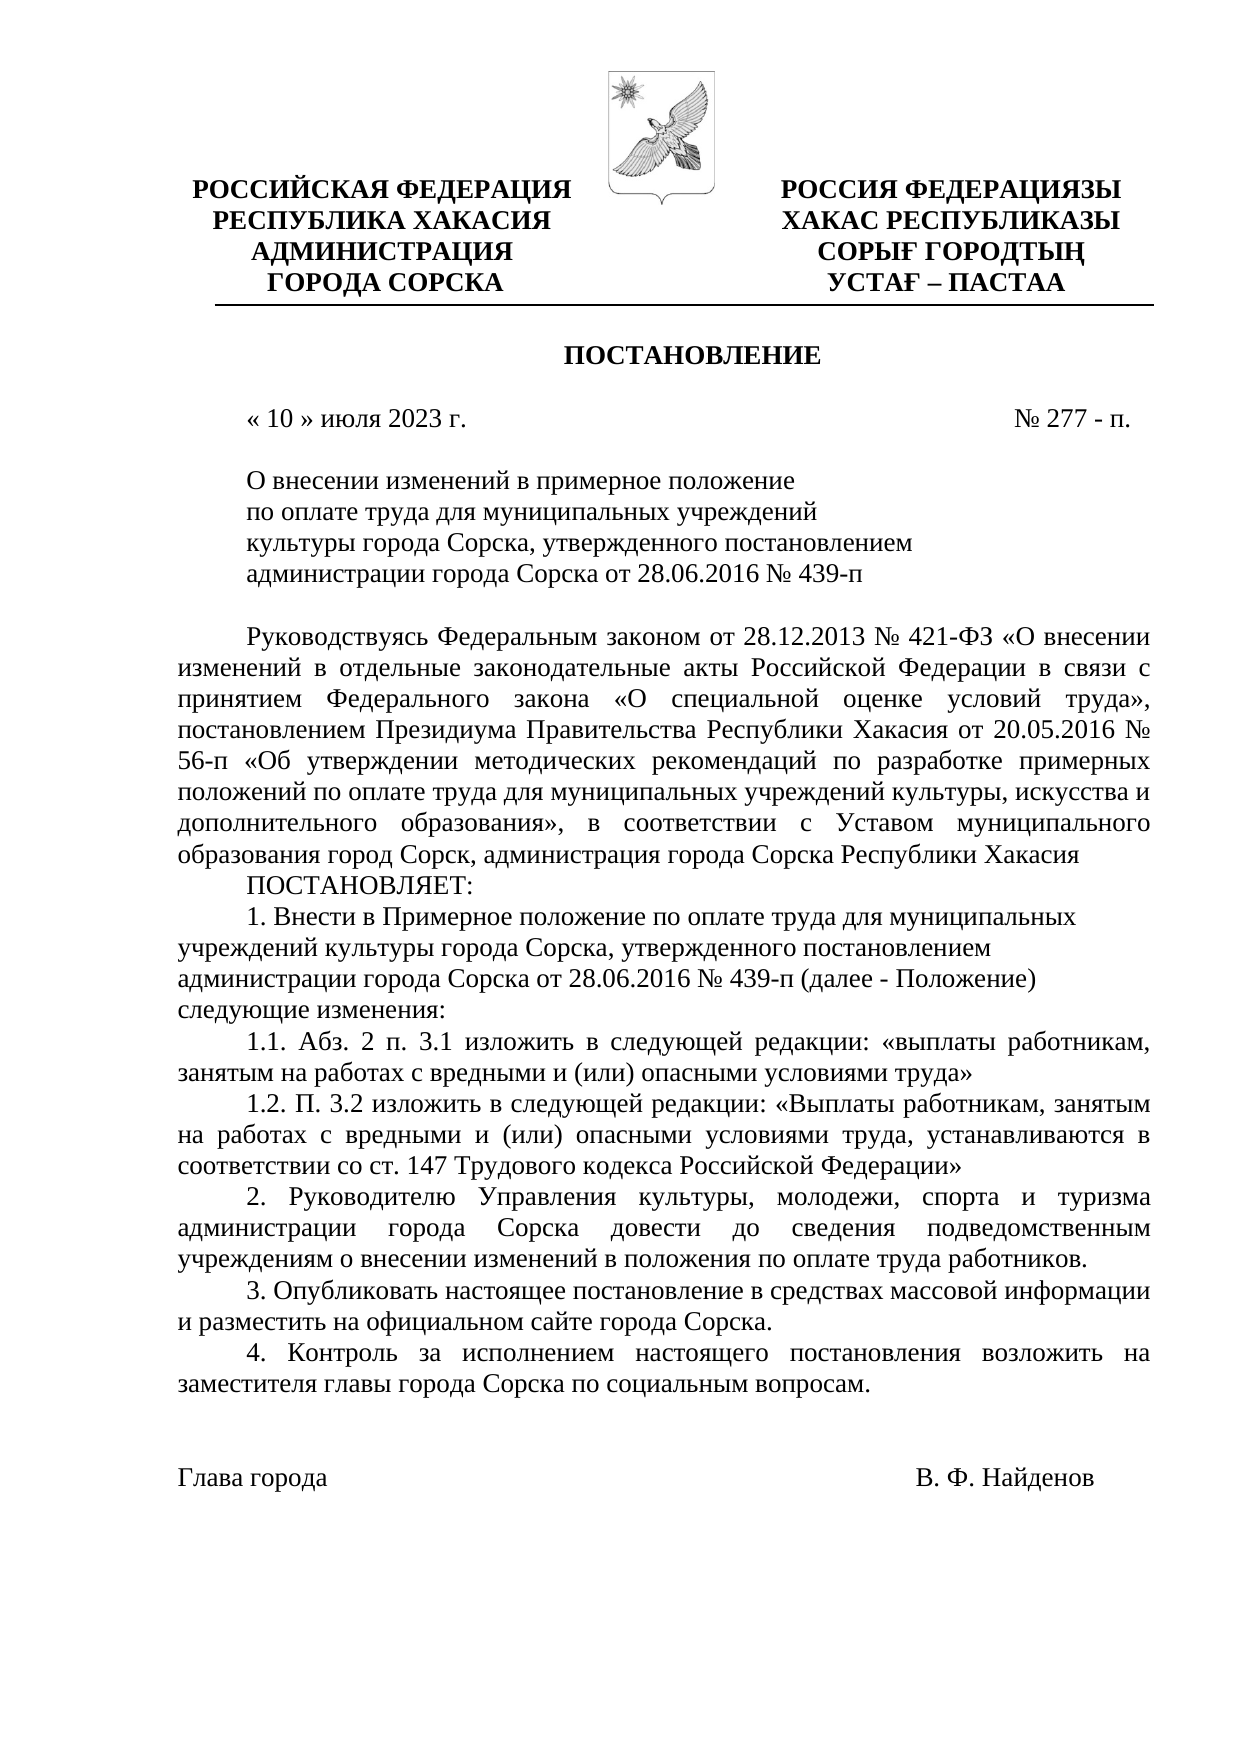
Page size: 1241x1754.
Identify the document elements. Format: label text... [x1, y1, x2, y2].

text 2. Руководителю Управления культуры, молодежи, спорта и туризма администрации города Сорска довести до сведения подведомственным учреждениям о внесении изменений в положения по оплате труда работников. [177, 1180, 1152, 1274]
text ПОСТАНОВЛЕНИЕ [233, 339, 1152, 371]
text 1.1. Абз. 2 п. 3.1 изложить в следующей редакции: «выплаты работникам, занятым на работах с вредными и (или) опасными условиями труда» [177, 1024, 1152, 1087]
text постановляЕТ: [177, 869, 1152, 900]
text Руководствуясь Федеральным законом от 28.12.2013 № 421-ФЗ «О внесении изменений в отдельные законодательные акты Российской Федерации в связи с принятием Федерального закона «О специальной оценке условий труда», постановлением Президиума Правительства Республики Хакасия от 20.05.2016 № 56-п «Об утверждении методических рекомендаций по разработке примерных положений по оплате труда для муниципальных учреждений культуры, искусства и дополнительного образования», в соответствии с Уставом муниципального образования город Сорск, администрация города Сорска Республики Хакасия [177, 620, 1152, 869]
text по оплате труда для муниципальных учреждений [177, 495, 1152, 526]
text 3. Опубликовать настоящее постановление в средствах массовой информации и разместить на официальном сайте города Сорска. [177, 1274, 1152, 1336]
text 4. Контроль за исполнением настоящего постановления возложить на заместителя главы города Сорска по социальным вопросам. [177, 1336, 1152, 1398]
text культуры города Сорска, утвержденного постановлением [177, 526, 1152, 557]
text администрации города Сорска от 28.06.2016 № 439-п [177, 557, 1152, 588]
picture [608, 71, 715, 205]
text Глава города В. Ф. Найденов [177, 1461, 1152, 1492]
text 1.2. П. 3.2 изложить в следующей редакции: «Выплаты работникам, занятым на работах с вредными и (или) опасными условиями труда, устанавливаются в соответствии со ст. 147 Трудового кодекса Российской Федерации» [177, 1087, 1152, 1180]
text « 10 » июля 2023 г. № 277 - п. [246, 402, 1152, 433]
text О внесении изменений в примерное положение [177, 464, 1152, 495]
text 1. Внести в Примерное положение по оплате труда для муниципальных учреждений культуры города Сорска, утвержденного постановлением администрации города Сорска от 28.06.2016 № 439-п (далее - Положение) следующие изменения: [177, 900, 1152, 1024]
